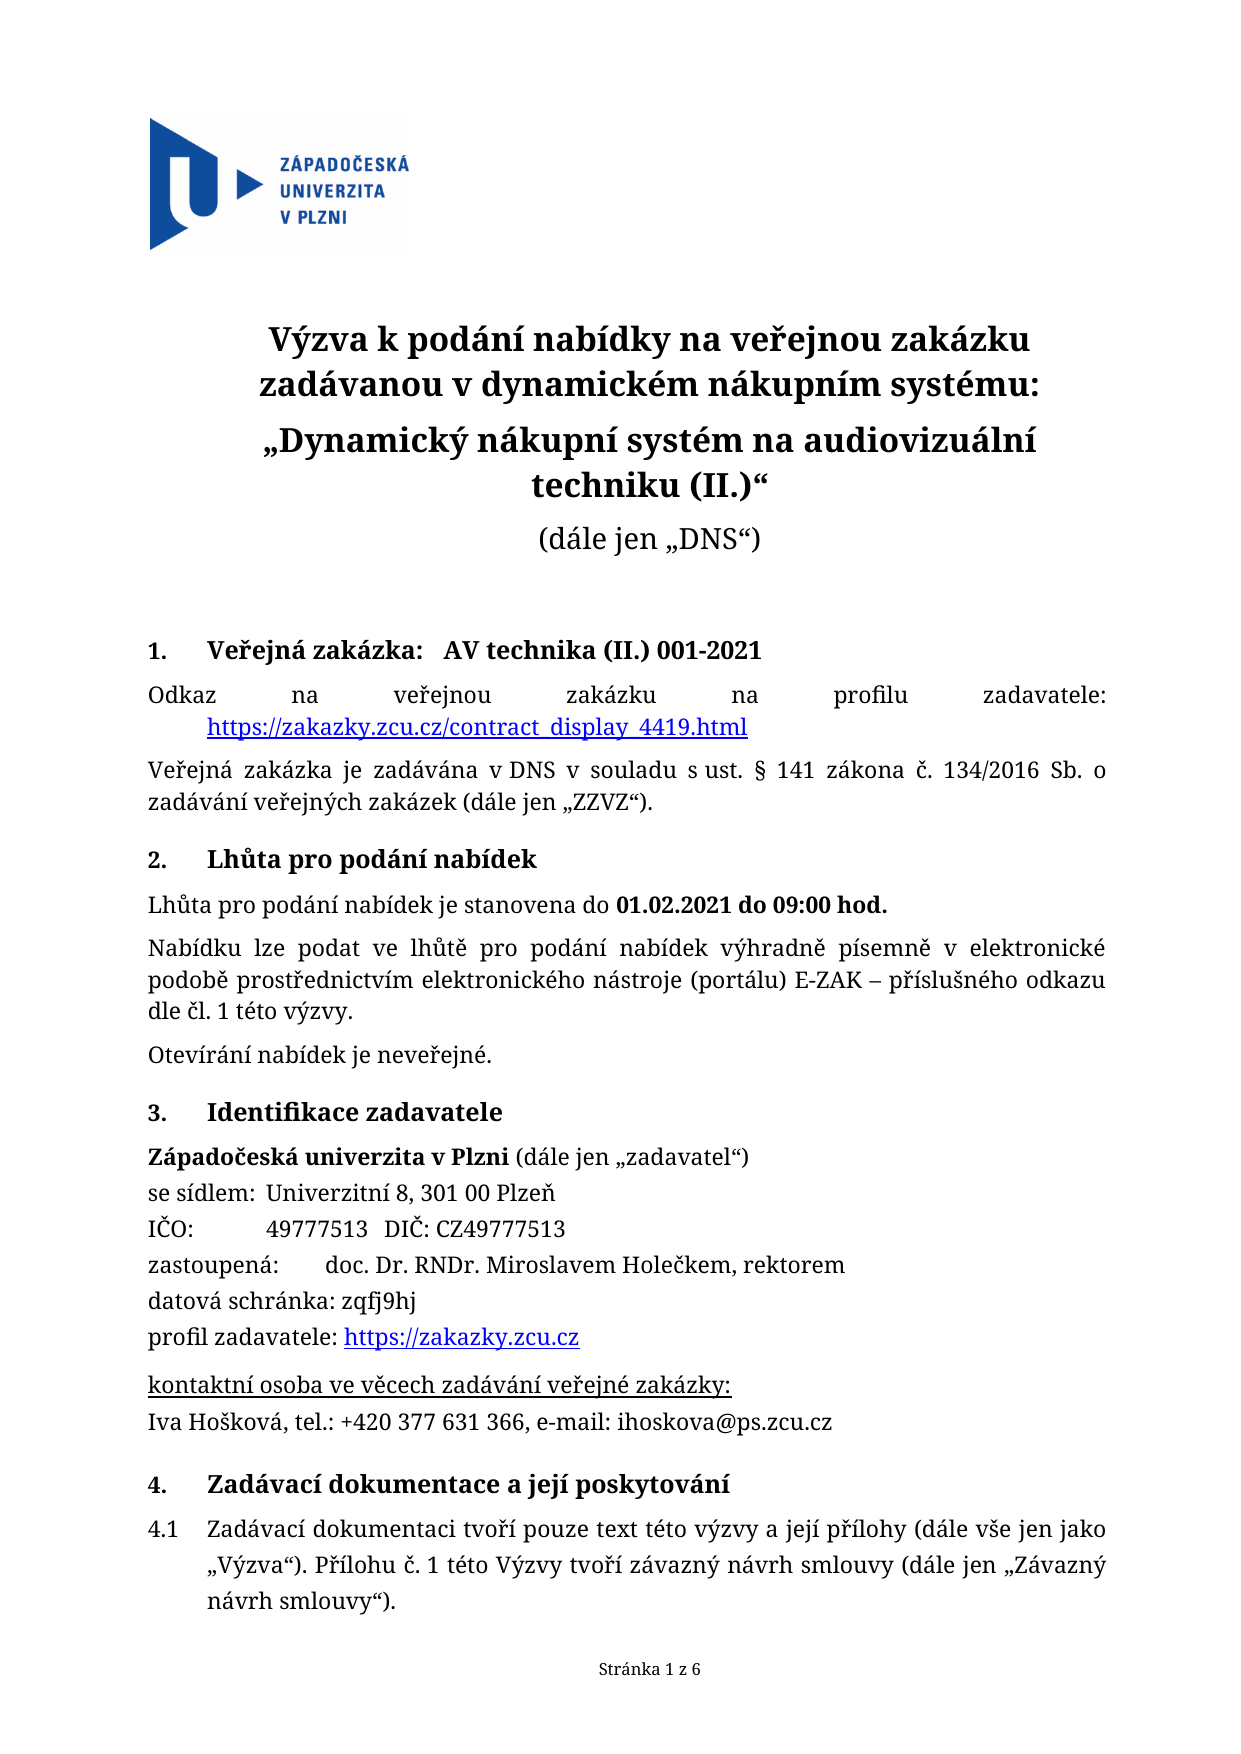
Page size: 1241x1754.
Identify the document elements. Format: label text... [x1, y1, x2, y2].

text profil zadavatele: https://zakazky.zcu.cz [148, 1321, 1107, 1352]
text kontaktní osoba ve věcech zadávání veřejné zakázky: [148, 1369, 1107, 1401]
text Iva Hošková, tel.: +420 377 631 366, e-mail: ihoskova@ps.zcu.cz [148, 1405, 1107, 1437]
text datová schránka: zqfj9hj [148, 1285, 1107, 1316]
text Otevírání nabídek je neveřejné. [148, 1038, 1107, 1070]
text (dále jen „DNS“) [192, 518, 1107, 558]
text IČO: 49777513 DIČ: CZ49777513 [148, 1213, 1107, 1244]
text Odkaz na veřejnou zakázku na profilu zadavatele: https://zakazky.zcu.cz/contract_display_4419.html [148, 679, 1107, 742]
picture [150, 118, 409, 250]
text Výzva k podání nabídky na veřejnou zakázku zadávanou v dynamickém nákupním systému: [192, 316, 1107, 406]
text Nabídku lze podat ve lhůtě pro podání nabídek výhradně písemně v elektronické podobě prostřednictvím elektronického nástroje (portálu) E-ZAK – příslušného odkazu dle čl. 1 této výzvy. [148, 932, 1107, 1026]
subtitle Lhůta pro podání nabídek [148, 842, 1107, 876]
text se sídlem: Univerzitní 8, 301 00 Plzeň [148, 1177, 1107, 1208]
subtitle Veřejná zakázka: AV technika (II.) 001-2021 [148, 633, 1107, 667]
subtitle Identifikace zadavatele [148, 1095, 1107, 1129]
text „Dynamický nákupní systém na audiovizuální techniku (II.)“ [192, 417, 1107, 508]
subtitle Zadávací dokumentace a její poskytování [148, 1466, 1107, 1500]
text Veřejná zakázka je zadávána v DNS v souladu s ust. § 141 zákona č. 134/2016 Sb. o zadávání veřejných zakázek (dále jen „ZZVZ“). [148, 754, 1107, 817]
text zastoupená: doc. Dr. RNDr. Miroslavem Holečkem, rektorem [148, 1249, 1107, 1280]
text Západočeská univerzita v Plzni (dále jen „zadavatel“) [148, 1141, 1107, 1173]
text Lhůta pro podání nabídek je stanovena do 01.02.2021 do 09:00 hod. [148, 888, 1107, 920]
list Zadávací dokumentaci tvoří pouze text této výzvy a její přílohy (dále vše jen jako „Výzva“). Přílohu č. 1 této Výzvy tvoří závazný návrh smlouvy (dále jen „Závazný návrh smlouvy“). [148, 1513, 1107, 1616]
